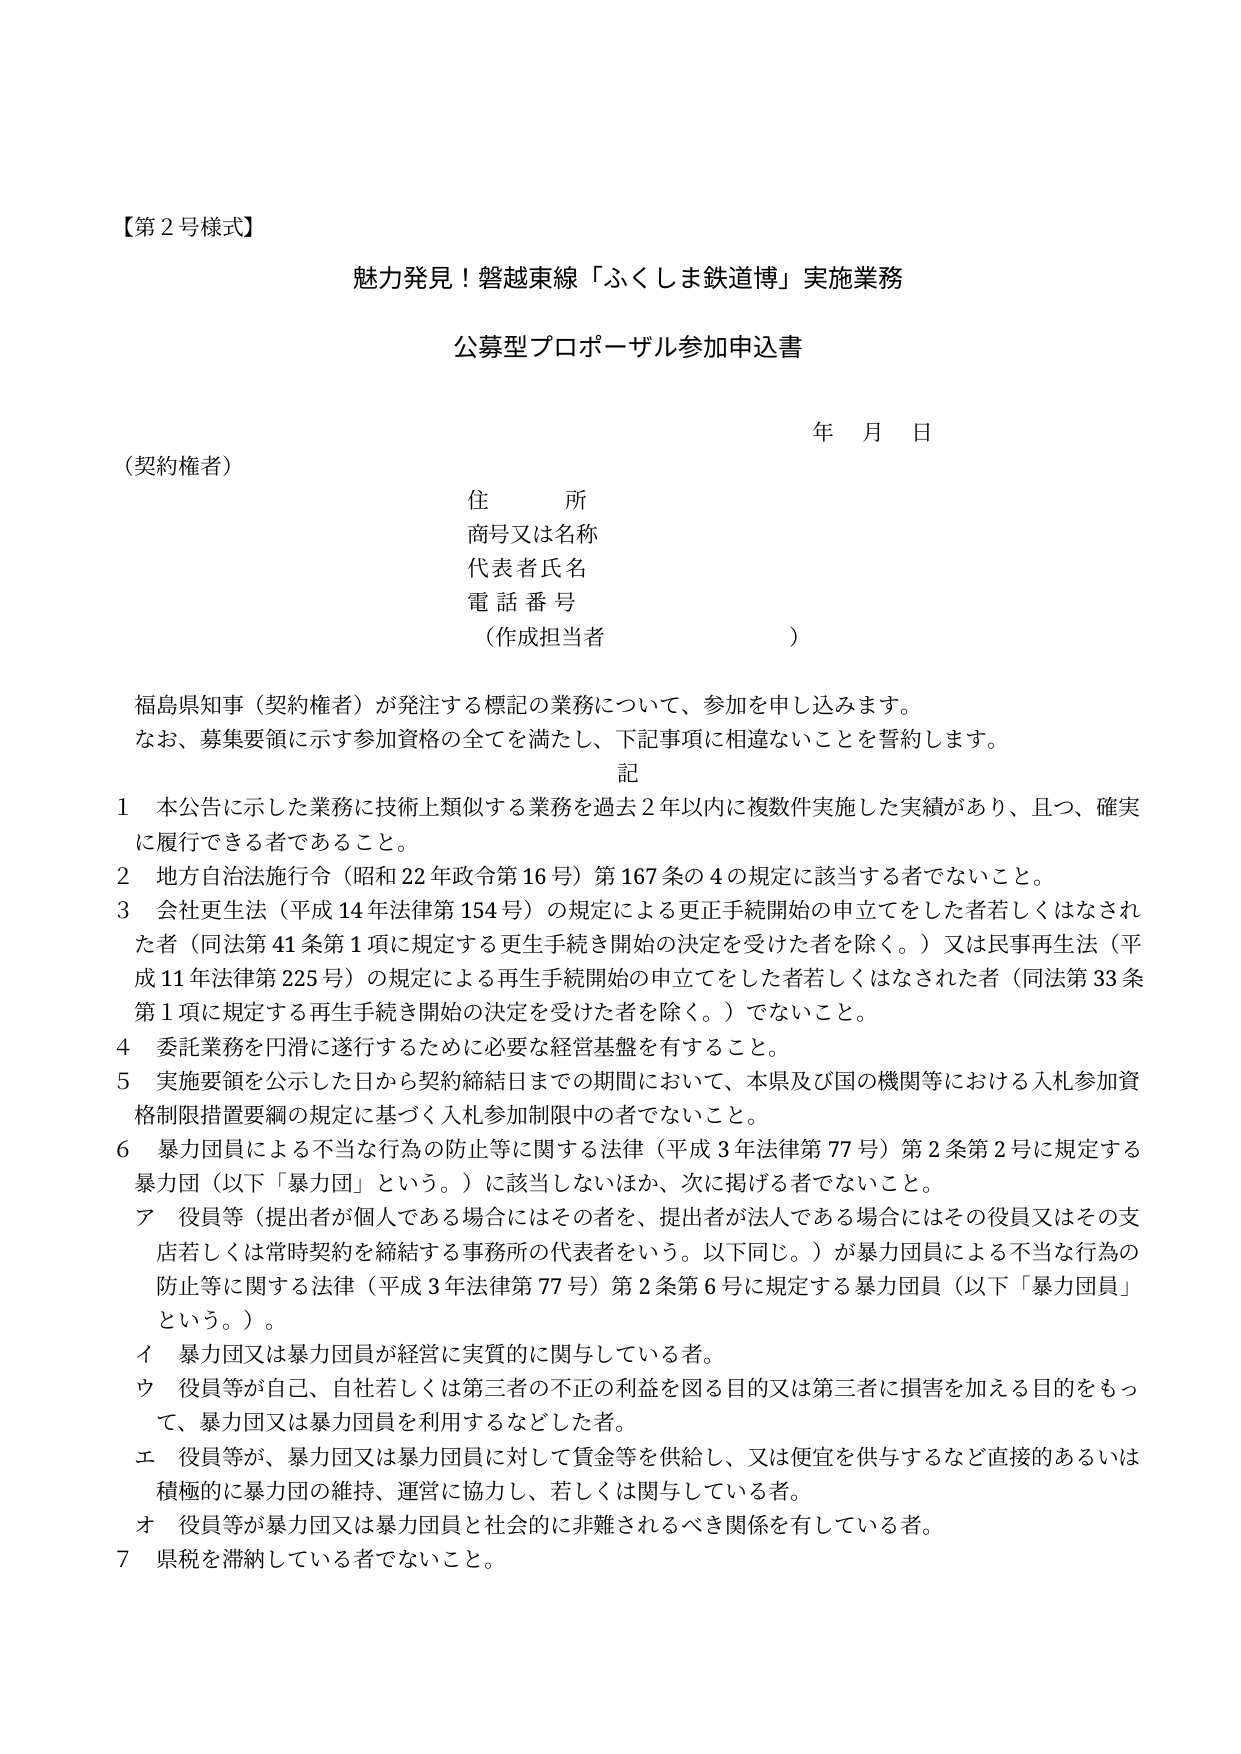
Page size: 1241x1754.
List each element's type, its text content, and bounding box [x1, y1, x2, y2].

text ５ 実施要領を公示した日から契約締結日までの期間において、本県及び国の機関等における入札参加資格制限措置要綱の規定に基づく入札参加制限中の者でないこと。 [112, 1063, 1144, 1131]
text 福島県知事（契約権者）が発注する標記の業務について、参加を申し込みます。 [112, 687, 1144, 721]
text 商号又は名称 [112, 516, 1144, 550]
text ２ 地方自治法施行令（昭和22年政令第16号）第167条の4の規定に該当する者でないこと。 [112, 858, 1144, 892]
text オ 役員等が暴力団又は暴力団員と社会的に非難されるべき関係を有している者。 [112, 1507, 1144, 1541]
text 記 [112, 755, 1144, 789]
text イ 暴力団又は暴力団員が経営に実質的に関与している者。 [112, 1336, 1144, 1370]
text （作成担当者 ） [112, 618, 1144, 653]
text ３ 会社更生法（平成14年法律第154号）の規定による更正手続開始の申立てをした者若しくはなされた者（同法第41条第1項に規定する更生手続き開始の決定を受けた者を除く。）又は民事再生法（平成11年法律第225号）の規定による再生手続開始の申立てをした者若しくはなされた者（同法第33条第１項に規定する再生手続き開始の決定を受けた者を除く。）でないこと。 [112, 892, 1144, 1028]
text 住 所 [112, 482, 1144, 516]
text ７ 県税を滞納している者でないこと。 [112, 1541, 1144, 1575]
text （契約権者） [112, 448, 1144, 482]
text 電話番号 [112, 584, 1144, 618]
text 代表者氏名 [112, 550, 1144, 584]
text なお、募集要領に示す参加資格の全てを満たし、下記事項に相違ないことを誓約します。 [112, 721, 1144, 755]
text ア 役員等（提出者が個人である場合にはその者を、提出者が法人である場合にはその役員又はその支店若しくは常時契約を締結する事務所の代表者をいう。以下同じ。）が暴力団員による不当な行為の防止等に関する法律（平成3年法律第77号）第2条第6号に規定する暴力団員（以下「暴力団員」という。）。 [134, 1199, 1144, 1336]
text ウ 役員等が自己、自社若しくは第三者の不正の利益を図る目的又は第三者に損害を加える目的をもって、暴力団又は暴力団員を利用するなどした者。 [134, 1370, 1144, 1438]
text 魅力発見！磐越東線「ふくしま鉄道博」実施業務 [112, 243, 1144, 311]
text 公募型プロポーザル参加申込書 [112, 311, 1144, 379]
text 年 月 日 [112, 413, 1144, 448]
text エ 役員等が、暴力団又は暴力団員に対して賃金等を供給し、又は便宜を供与するなど直接的あるいは積極的に暴力団の維持、運営に協力し、若しくは関与している者。 [134, 1438, 1144, 1507]
text ４ 委託業務を円滑に遂行するために必要な経営基盤を有すること。 [112, 1028, 1144, 1063]
text 【第２号様式】 [112, 208, 1144, 243]
text ６ 暴力団員による不当な行為の防止等に関する法律（平成3年法律第77号）第2条第2号に規定する暴力団（以下「暴力団」という。）に該当しないほか、次に掲げる者でないこと。 [112, 1131, 1144, 1199]
text １ 本公告に示した業務に技術上類似する業務を過去２年以内に複数件実施した実績があり、且つ、確実に履行できる者であること。 [112, 789, 1144, 858]
